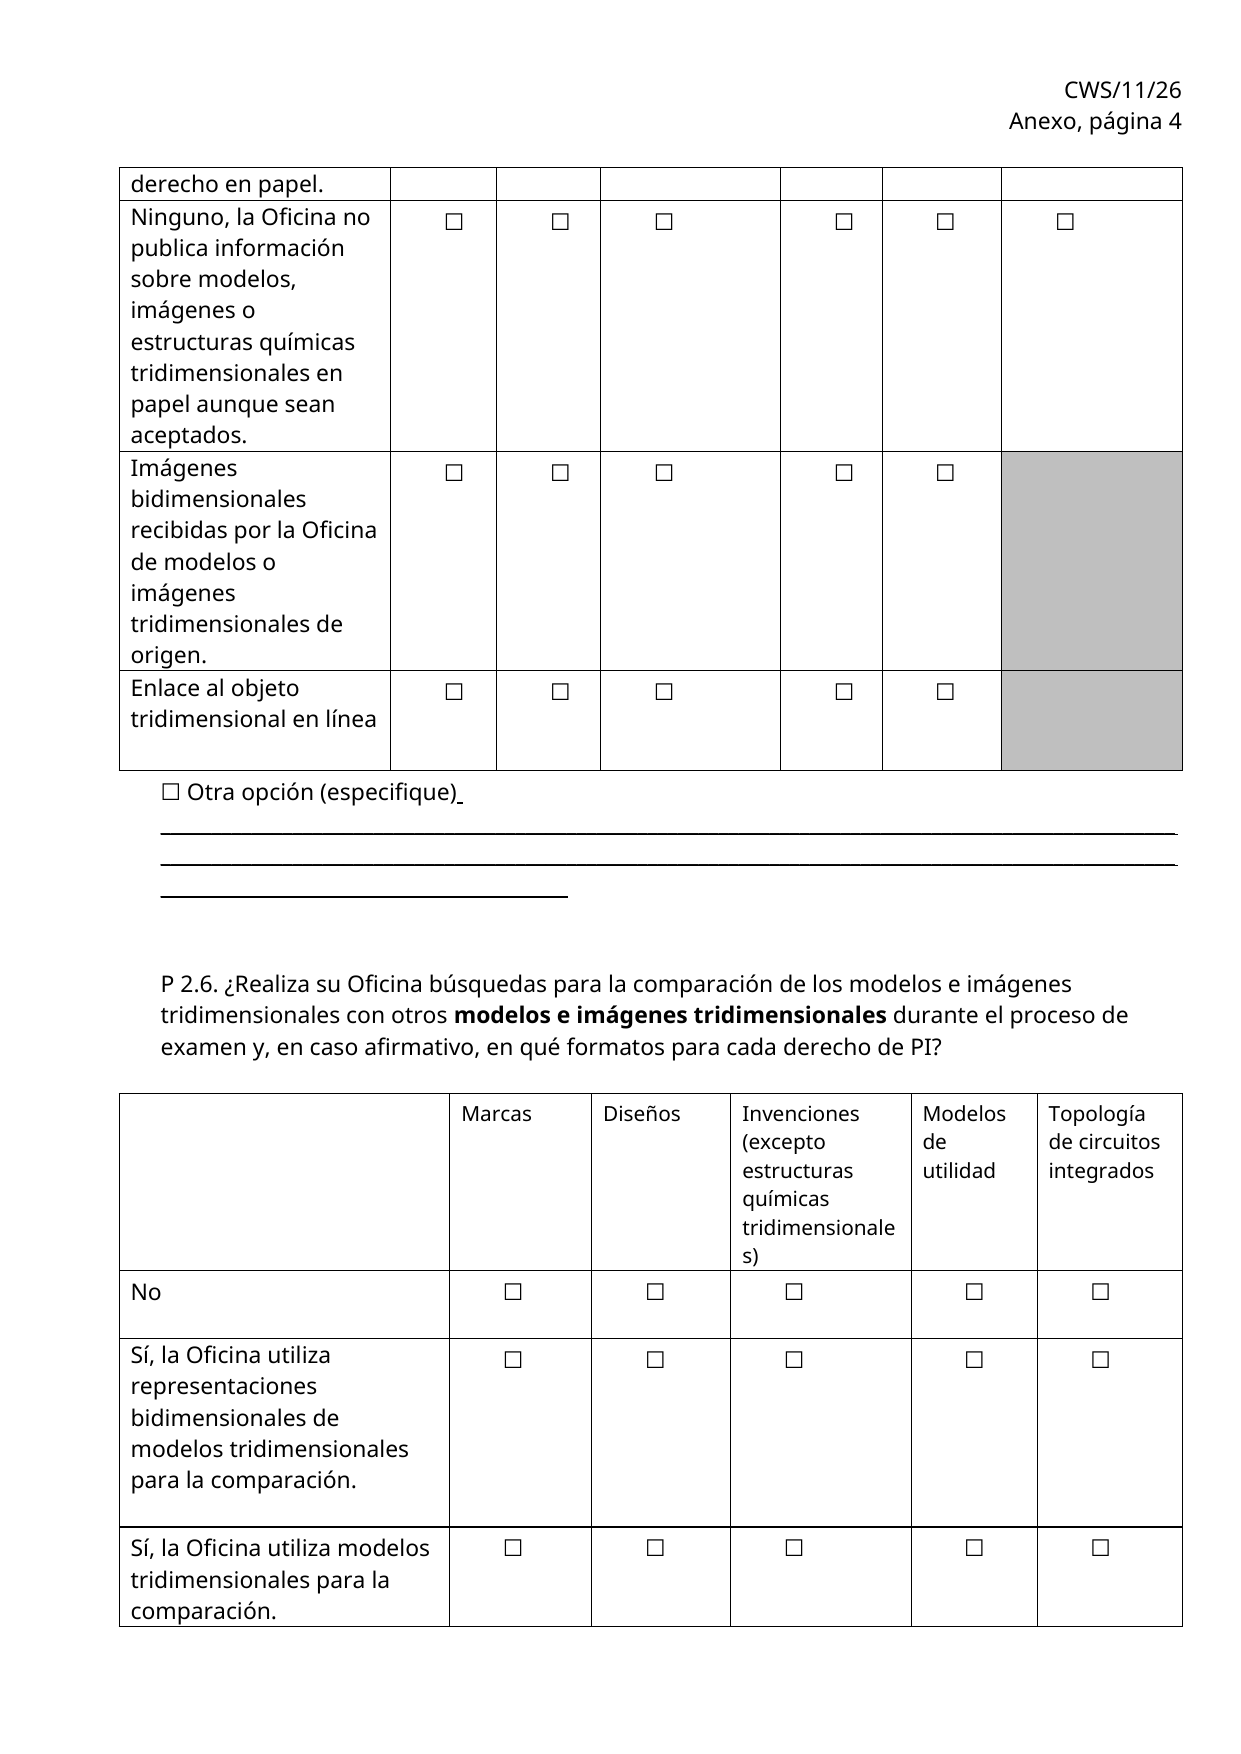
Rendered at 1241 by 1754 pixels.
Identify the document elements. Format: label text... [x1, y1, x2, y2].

table_header Diseños [592, 1094, 730, 1269]
table_cell Ninguno, la Oficina no publica información sobre modelos, imágenes o estructuras químicas tridimensionales en papel aunque sean aceptados. [120, 201, 390, 451]
table_header [120, 1094, 449, 1269]
table_header Topología de circuitos integrados [1038, 1094, 1182, 1269]
table_header Marcas [450, 1094, 591, 1269]
table_header Invenciones (excepto estructuras químicas tridimensionales) [731, 1094, 911, 1269]
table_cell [120, 168, 390, 199]
table_cell Imágenes bidimensionales recibidas por la Oficina de modelos o imágenes tridimensionales de origen. [120, 452, 390, 670]
table_cell [1002, 671, 1182, 770]
table_cell Sí, la Oficina utiliza representaciones bidimensionales de modelos tridimensionales para la comparación. [120, 1339, 449, 1526]
table_cell No [120, 1271, 449, 1338]
table_cell [1002, 452, 1182, 670]
table_cell Enlace al objeto tridimensional en línea [120, 671, 390, 770]
table_header Modelos de utilidad [912, 1094, 1037, 1269]
table_cell Sí, la Oficina utiliza modelos tridimensionales para la comparación. [120, 1528, 449, 1626]
text P 2.6. ¿Realiza su Oficina búsquedas para la comparación de los modelos e imágenes tridimensionales con otros modelos e imágenes tridimensionales durante el proceso de examen y, en caso afirmativo, en qué formatos para cada derecho de PI? [160, 968, 1159, 1062]
text Otra opción (especifique) ________________________________________________________________________________________________________________________________________________________________________________________________________________________________________________ [160, 776, 1182, 901]
